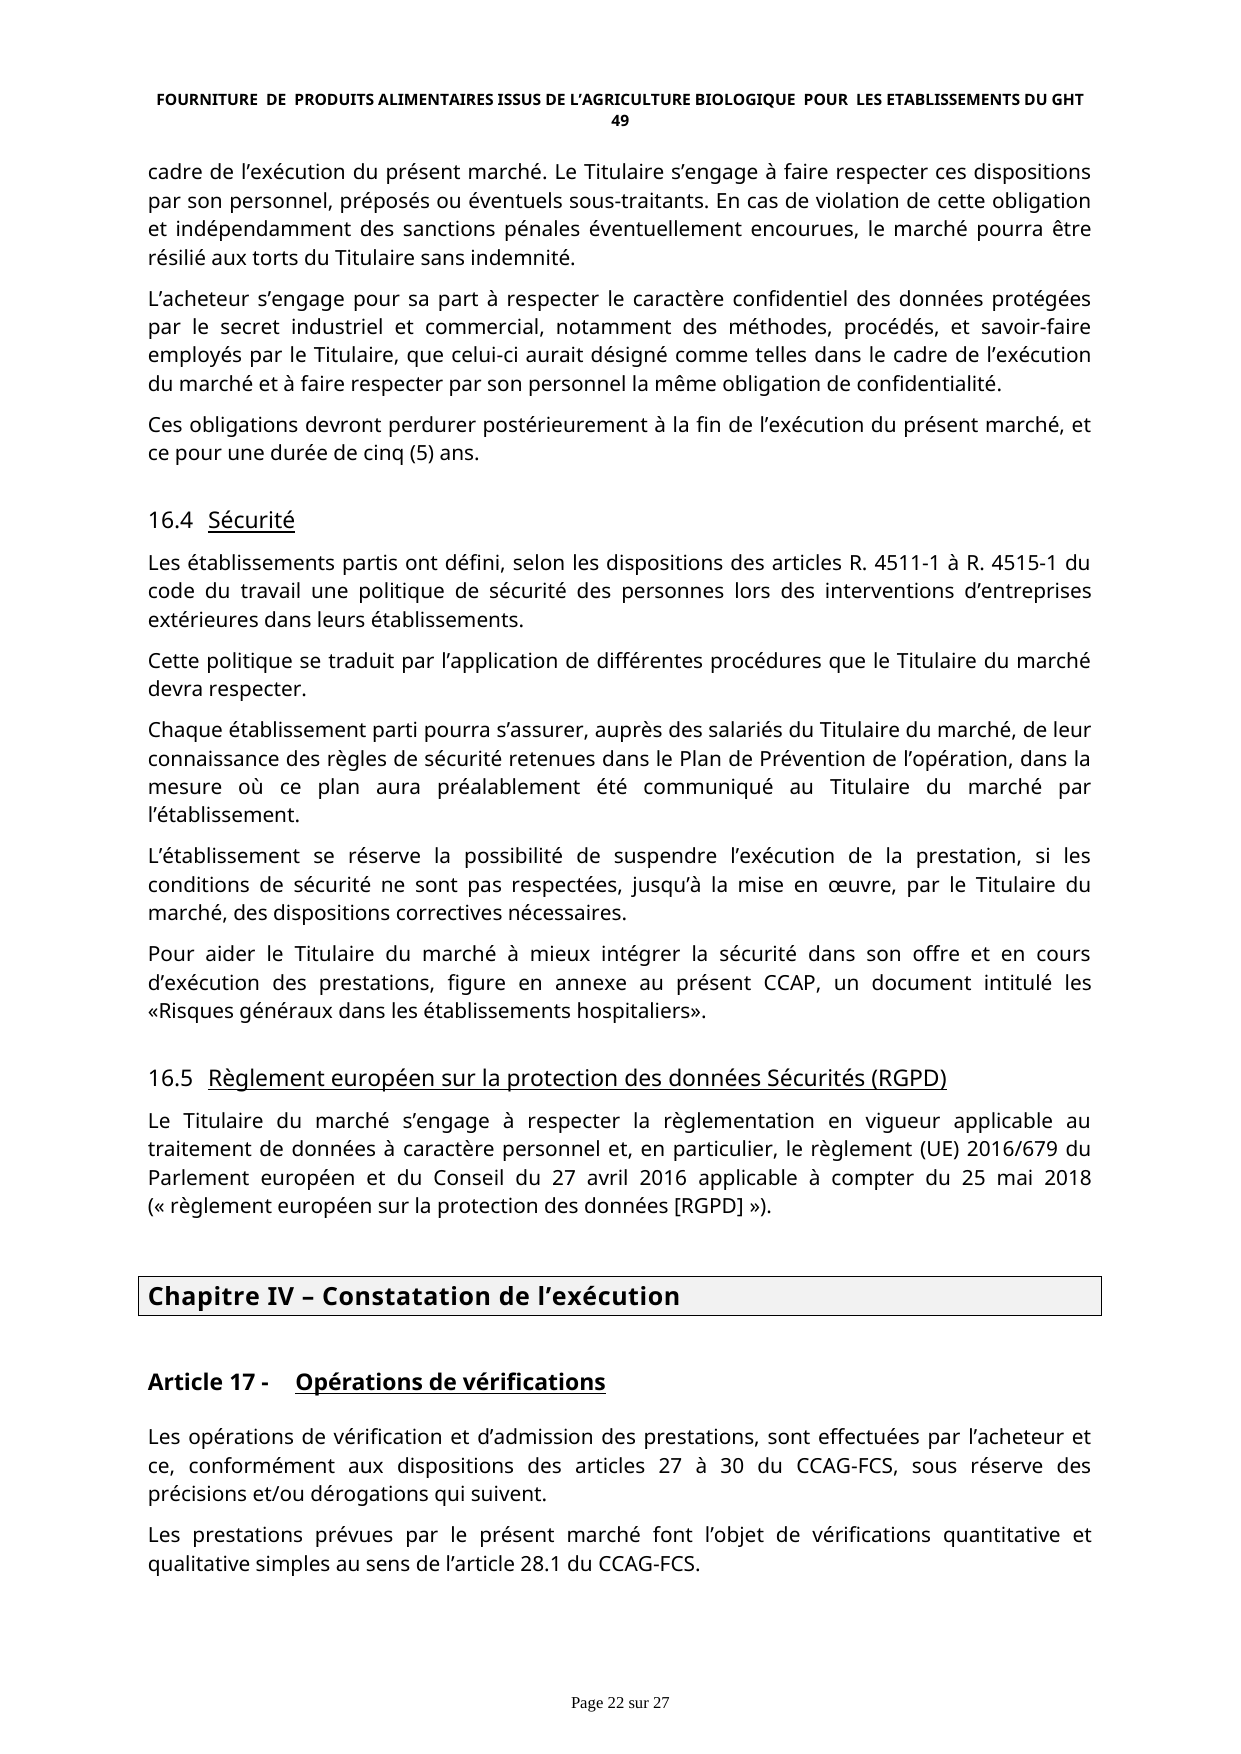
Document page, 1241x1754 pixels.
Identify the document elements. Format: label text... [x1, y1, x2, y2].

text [148, 157, 1093, 271]
text Chapitre IV – Constatation de l’exécution [139, 1277, 1101, 1315]
text Ces obligations devront perdurer postérieurement à la fin de l’exécution du présent marché, et ce pour une durée de cinq (5) ans. [148, 410, 1093, 467]
text Pour aider le Titulaire du marché à mieux intégrer la sécurité dans son offre et en cours d’exécution des prestations, figure en annexe au présent CCAP, un document intitulé les «Risques généraux dans les établissements hospitaliers». [148, 939, 1093, 1025]
subtitle Sécurité [148, 504, 1093, 536]
text L’acheteur s’engage pour sa part à respecter le caractère confidentiel des données protégées par le secret industriel et commercial, notamment des méthodes, procédés, et savoir-faire employés par le Titulaire, que celui-ci aurait désigné comme telles dans le cadre de l’exécution du marché et à faire respecter par son personnel la même obligation de confidentialité. [148, 284, 1093, 397]
text Chaque établissement parti pourra s’assurer, auprès des salariés du Titulaire du marché, de leur connaissance des règles de sécurité retenues dans le Plan de Prévention de l’opération, dans la mesure où ce plan aura préalablement été communiqué au Titulaire du marché par l’établissement. [148, 715, 1093, 829]
text Les établissements partis ont défini, selon les dispositions des articles R. 4511-1 à R. 4515-1 du code du travail une politique de sécurité des personnes lors des interventions d’entreprises extérieures dans leurs établissements. [148, 548, 1093, 633]
subtitle Opérations de vérifications [148, 1366, 1093, 1397]
text Les prestations prévues par le présent marché font l’objet de vérifications quantitative et qualitative simples au sens de l’article 28.1 du CCAG-FCS. [148, 1520, 1093, 1577]
subtitle Règlement européen sur la protection des données Sécurités (RGPD) [148, 1062, 1093, 1093]
text Cette politique se traduit par l’application de différentes procédures que le Titulaire du marché devra respecter. [148, 646, 1093, 703]
text Les opérations de vérification et d’admission des prestations, sont effectuées par l’acheteur et ce, conformément aux dispositions des articles 27 à 30 du CCAG-FCS, sous réserve des précisions et/ou dérogations qui suivent. [148, 1422, 1093, 1508]
text L’établissement se réserve la possibilité de suspendre l’exécution de la prestation, si les conditions de sécurité ne sont pas respectées, jusqu’à la mise en œuvre, par le Titulaire du marché, des dispositions correctives nécessaires. [148, 842, 1093, 927]
text Le Titulaire du marché s’engage à respecter la règlementation en vigueur applicable au traitement de données à caractère personnel et, en particulier, le règlement (UE) 2016/679 du Parlement européen et du Conseil du 27 avril 2016 applicable à compter du 25 mai 2018 (« règlement européen sur la protection des données [RGPD] »). [148, 1106, 1093, 1220]
